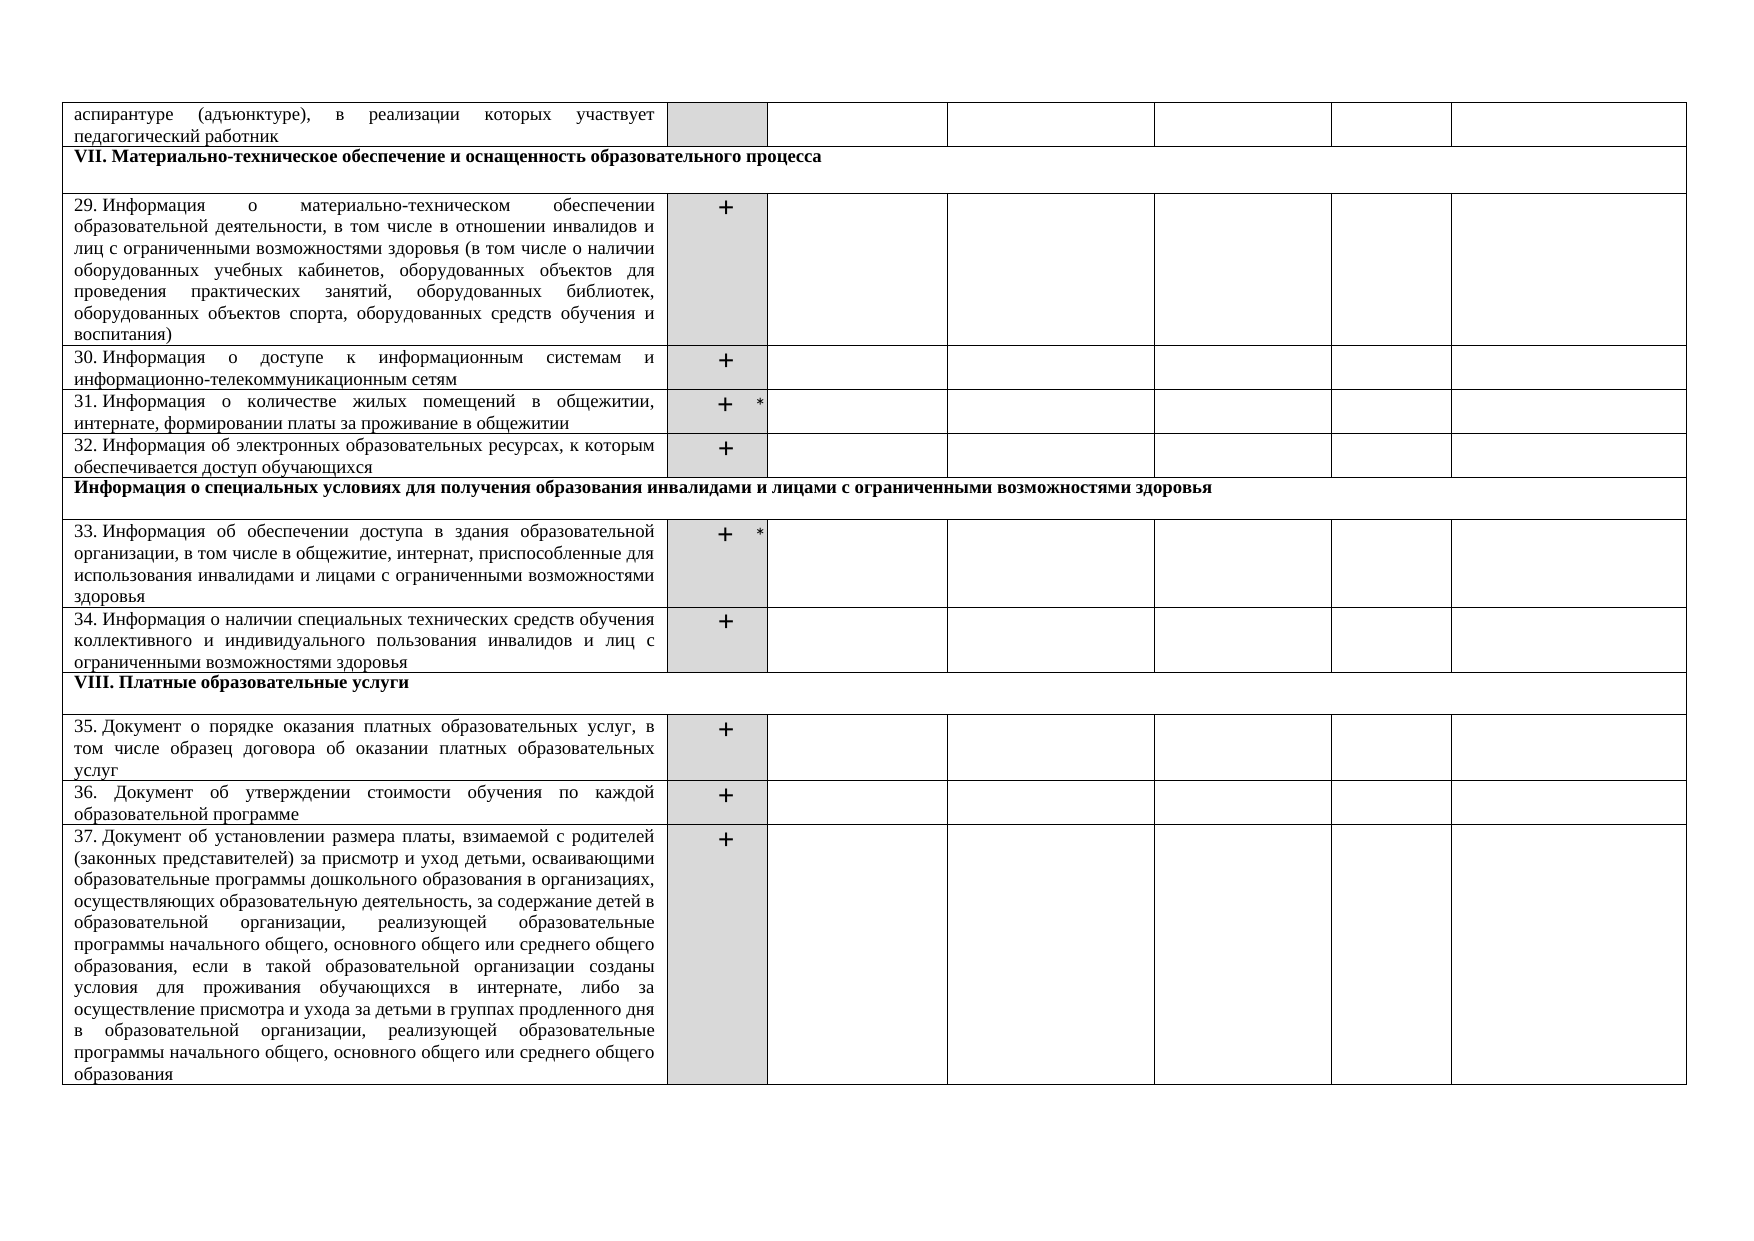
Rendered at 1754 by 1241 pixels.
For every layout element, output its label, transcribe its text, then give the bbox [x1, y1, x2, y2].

table_cell 36. Документ об утверждении стоимости обучения по каждой образовательной программе [63, 781, 667, 824]
table_cell [948, 825, 1154, 1084]
table_cell [948, 346, 1154, 389]
table_cell [768, 520, 947, 607]
table_cell 37. Документ об установлении размера платы, взимаемой с родителей (законных представителей) за присмотр и уход детьми, осваивающими образовательные программы дошкольного образования в организациях, осуществляющих образовательную деятельность, за содержание детей в образовательной организации, реализующей образовательные программы начального общего, основного общего или среднего общего образования, если в такой образовательной организации созданы условия для проживания обучающихся в интернате, либо за осуществление присмотра и ухода за детьми в группах продленного дня в образовательной организации, реализующей образовательные программы начального общего, основного общего или среднего общего образования [63, 825, 667, 1084]
table_cell [1332, 520, 1451, 607]
table_cell [1452, 781, 1686, 824]
table_cell [948, 390, 1154, 433]
table_cell 30. Информация о доступе к информационным системам и информационно-телекоммуникационным сетям [63, 346, 667, 389]
table_cell [1332, 781, 1451, 824]
table_cell [1155, 390, 1331, 433]
table_cell [768, 346, 947, 389]
table_cell [768, 781, 947, 824]
table_cell * [668, 520, 767, 607]
table_cell [768, 390, 947, 433]
table_cell [768, 825, 947, 1084]
table_cell Информация о специальных условиях для получения образования инвалидами и лицами с ограниченными возможностями здоровья [63, 478, 1686, 519]
table_cell [1452, 103, 1686, 146]
table_cell [768, 434, 947, 477]
table_cell [1332, 434, 1451, 477]
table_cell [1155, 194, 1331, 345]
table_cell [1155, 103, 1331, 146]
table_cell [668, 825, 767, 1084]
table_cell * [668, 390, 767, 433]
table_cell [1452, 520, 1686, 607]
table_cell [668, 715, 767, 780]
table_cell [1332, 390, 1451, 433]
table_cell [1155, 608, 1331, 672]
table_cell [1332, 715, 1451, 780]
table_cell [1332, 194, 1451, 345]
table_cell [1332, 608, 1451, 672]
table_cell [768, 608, 947, 672]
table_cell [668, 434, 767, 477]
table_cell [768, 194, 947, 345]
table_cell [948, 715, 1154, 780]
table_cell [1332, 825, 1451, 1084]
table_cell VII. Материально-техническое обеспечение и оснащенность образовательного процесса [63, 147, 1686, 193]
table_cell [1452, 346, 1686, 389]
table_cell [948, 520, 1154, 607]
table_cell [1332, 103, 1451, 146]
table_cell [1155, 825, 1331, 1084]
table_cell [1155, 346, 1331, 389]
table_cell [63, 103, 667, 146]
table_cell [948, 608, 1154, 672]
table_cell [668, 103, 767, 146]
table_cell [768, 715, 947, 780]
table_cell [1452, 608, 1686, 672]
table_cell 32. Информация об электронных образовательных ресурсах, к которым обеспечивается доступ обучающихся [63, 434, 667, 477]
table_cell [948, 781, 1154, 824]
table_cell [1452, 715, 1686, 780]
table_cell [948, 194, 1154, 345]
table_cell 33. Информация об обеспечении доступа в здания образовательной организации, в том числе в общежитие, интернат, приспособленные для использования инвалидами и лицами с ограниченными возможностями здоровья [63, 520, 667, 607]
table_cell [1155, 434, 1331, 477]
table_cell [1332, 346, 1451, 389]
table_cell 31. Информация о количестве жилых помещений в общежитии, интернате, формировании платы за проживание в общежитии [63, 390, 667, 433]
table_cell [1155, 781, 1331, 824]
table_cell [1155, 520, 1331, 607]
table_cell 34. Информация о наличии специальных технических средств обучения коллективного и индивидуального пользования инвалидов и лиц с ограниченными возможностями здоровья [63, 608, 667, 672]
table_cell [1155, 715, 1331, 780]
table_cell [1452, 825, 1686, 1084]
table_cell [768, 103, 947, 146]
table_cell VIII. Платные образовательные услуги [63, 673, 1686, 714]
table_cell 29. Информация о материально-техническом обеспечении образовательной деятельности, в том числе в отношении инвалидов и лиц с ограниченными возможностями здоровья (в том числе о наличии оборудованных учебных кабинетов, оборудованных объектов для проведения практических занятий, оборудованных библиотек, оборудованных объектов спорта, оборудованных средств обучения и воспитания) [63, 194, 667, 345]
table_cell 35. Документ о порядке оказания платных образовательных услуг, в том числе образец договора об оказании платных образовательных услуг [63, 715, 667, 780]
table_cell [668, 781, 767, 824]
table_cell [1452, 434, 1686, 477]
table_cell [1452, 194, 1686, 345]
table_cell [948, 434, 1154, 477]
table_cell [668, 194, 767, 345]
table_cell [1452, 390, 1686, 433]
table_cell [948, 103, 1154, 146]
table_cell [668, 346, 767, 389]
table_cell [668, 608, 767, 672]
